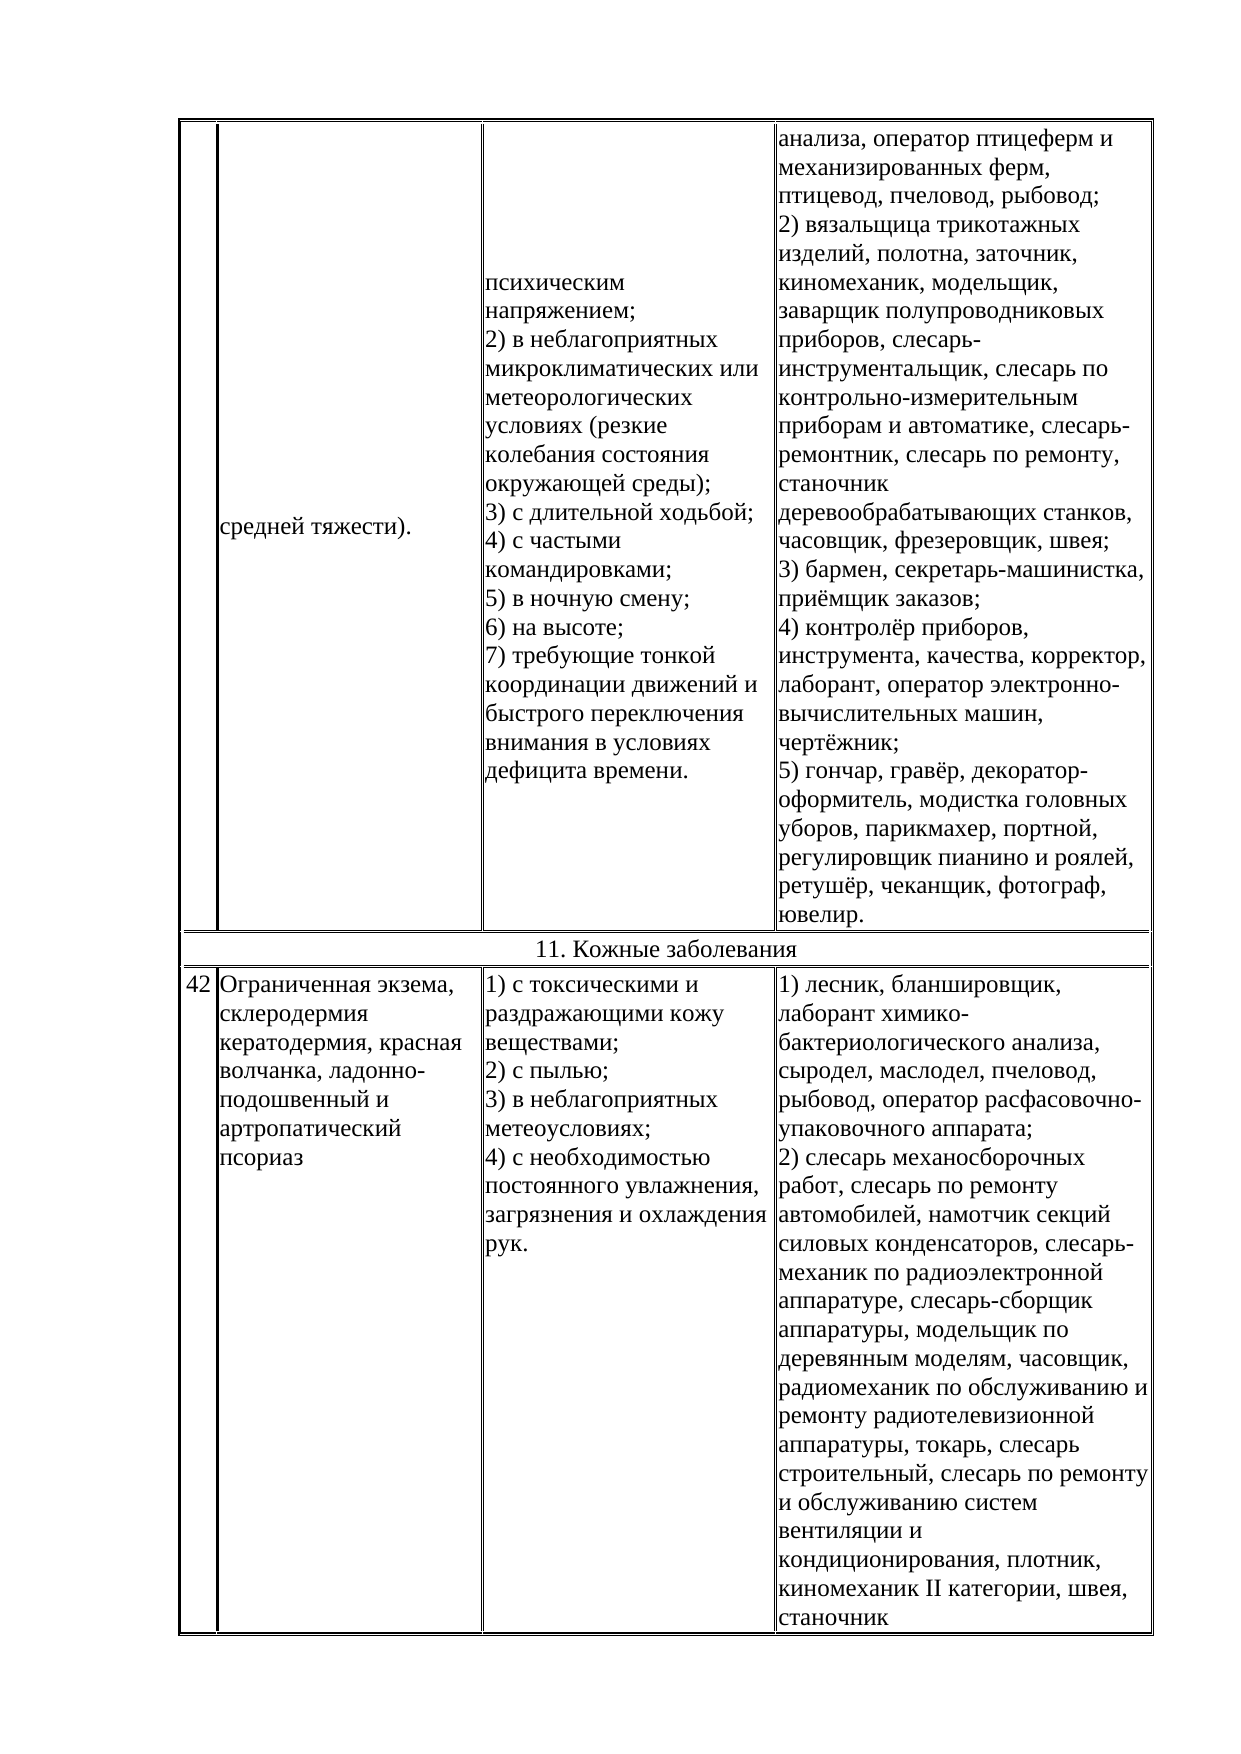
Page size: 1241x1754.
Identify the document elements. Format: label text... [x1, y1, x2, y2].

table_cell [483, 968, 776, 1632]
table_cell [483, 122, 776, 929]
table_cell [217, 122, 483, 929]
table_cell 11. Кожные заболевания [181, 930, 1151, 964]
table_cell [217, 968, 483, 1632]
table_cell 41 [181, 120, 217, 929]
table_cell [776, 965, 1151, 1632]
table_cell 42 [181, 965, 217, 1632]
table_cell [776, 122, 1151, 929]
